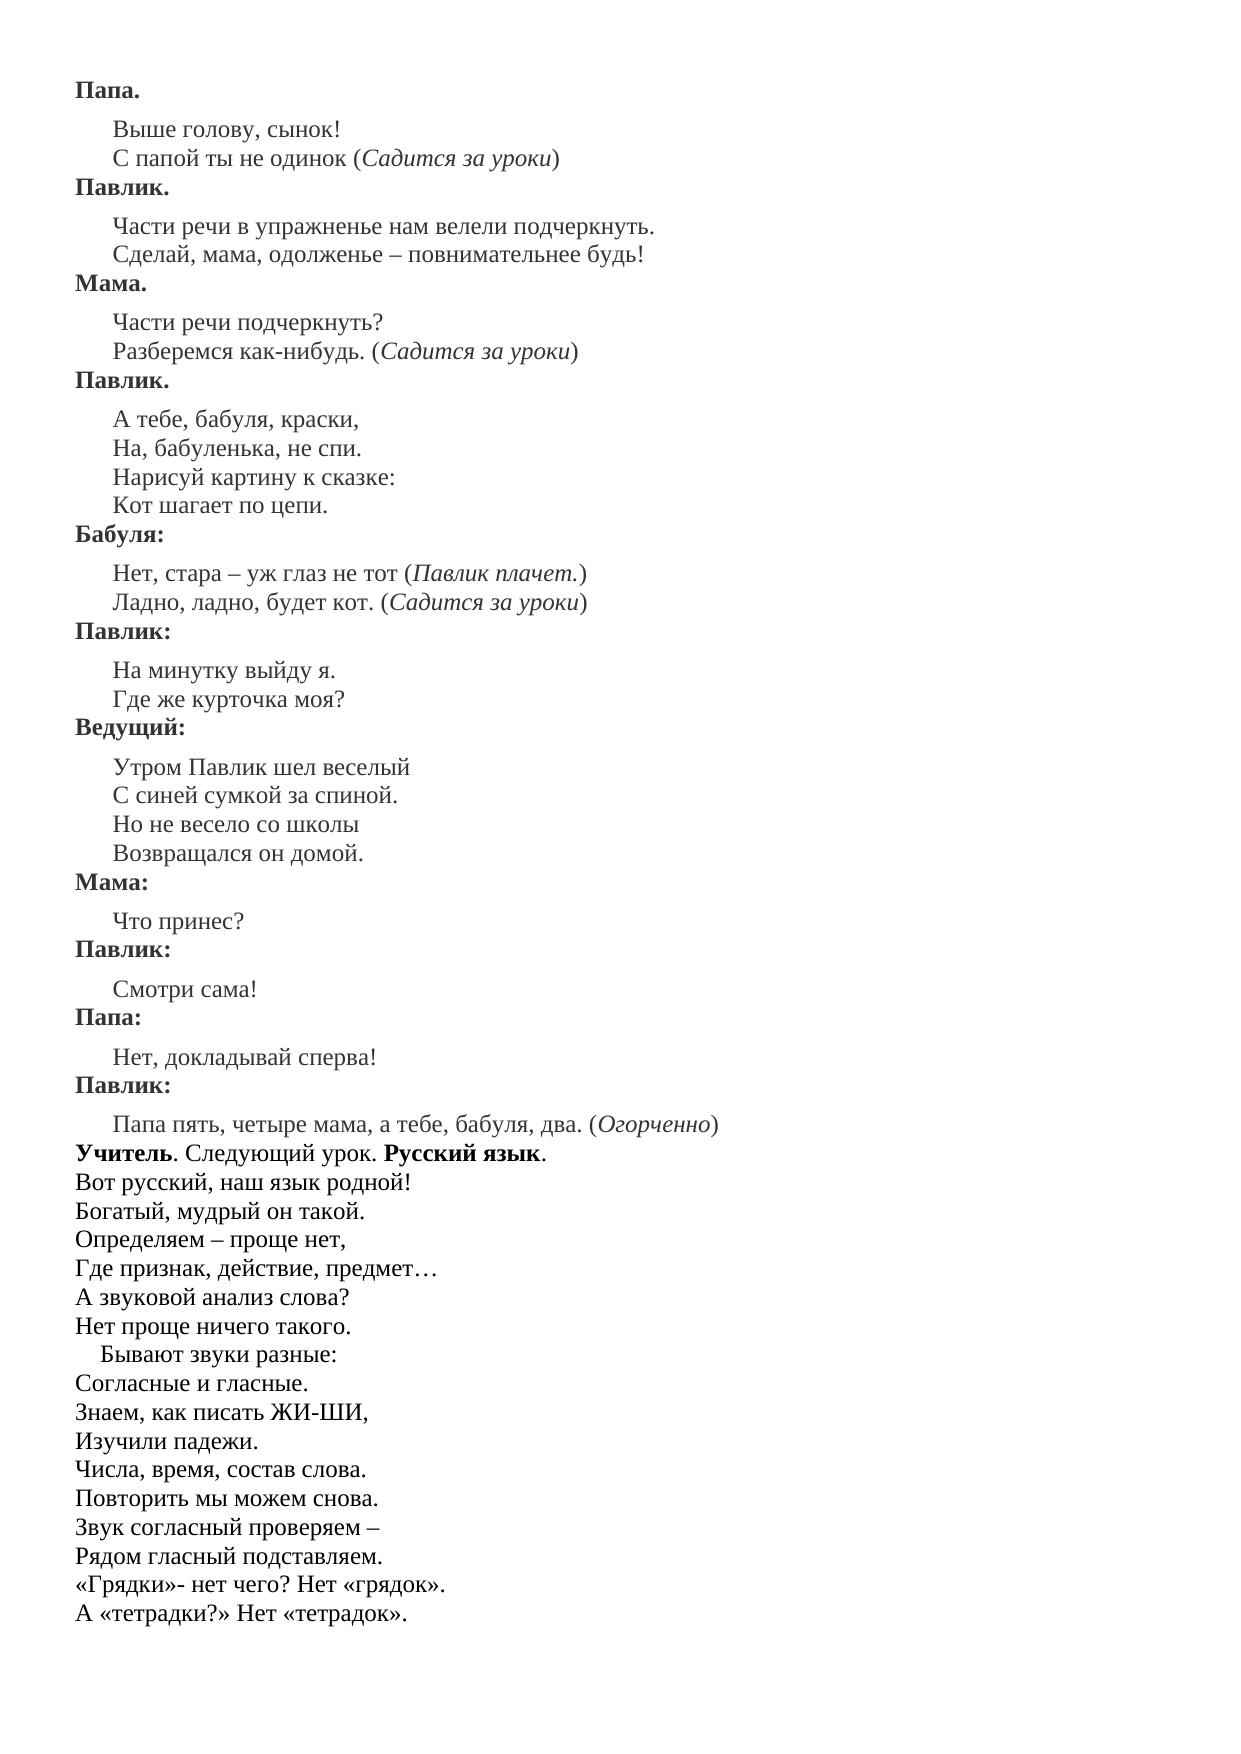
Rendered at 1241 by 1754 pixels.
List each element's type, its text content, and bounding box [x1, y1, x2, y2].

text Выше голову, сынок! С папой ты не одинок (Садится за уроки) [112, 114, 1128, 172]
text Учитель. Следующий урок. Русский язык. [75, 1138, 1165, 1167]
text На минутку выйду я. Где же курточка моя? [112, 655, 1128, 712]
text Бабуля: [75, 519, 1165, 548]
text Павлик. [75, 172, 1165, 200]
text Папа. [75, 75, 1165, 104]
text Ведущий: [75, 712, 1165, 741]
text Смотри сама! [112, 974, 1128, 1002]
text Что принес? [112, 906, 1128, 934]
text Нет, докладывай сперва! [112, 1042, 1128, 1070]
text Утром Павлик шел веселый С синей сумкой за спиной. Но не весело со школы Возвращался он домой. [112, 752, 1128, 867]
text Папа: [75, 1002, 1165, 1031]
text Павлик: [75, 934, 1165, 963]
text Части речи в упражненье нам велели подчеркнуть. Сделай, мама, одолженье – повнимательнее будь! [112, 211, 1128, 268]
text Павлик: [75, 1070, 1165, 1099]
text Папа пять, четыре мама, а тебе, бабуля, два. (Огорченно) [112, 1109, 1128, 1138]
text Павлик: [75, 616, 1165, 644]
text Павлик. [75, 365, 1165, 394]
text Мама. [75, 268, 1165, 297]
text А тебе, бабуля, краски, На, бабуленька, не спи. Нарисуй картину к сказке: Кот шагает по цепи. [112, 404, 1128, 519]
text Нет, стара – уж глаз не тот (Павлик плачет.) Ладно, ладно, будет кот. (Садится за уроки) [112, 558, 1128, 616]
text Мама: [75, 867, 1165, 895]
text Части речи подчеркнуть? Разберемся как-нибудь. (Садится за уроки) [112, 307, 1128, 365]
